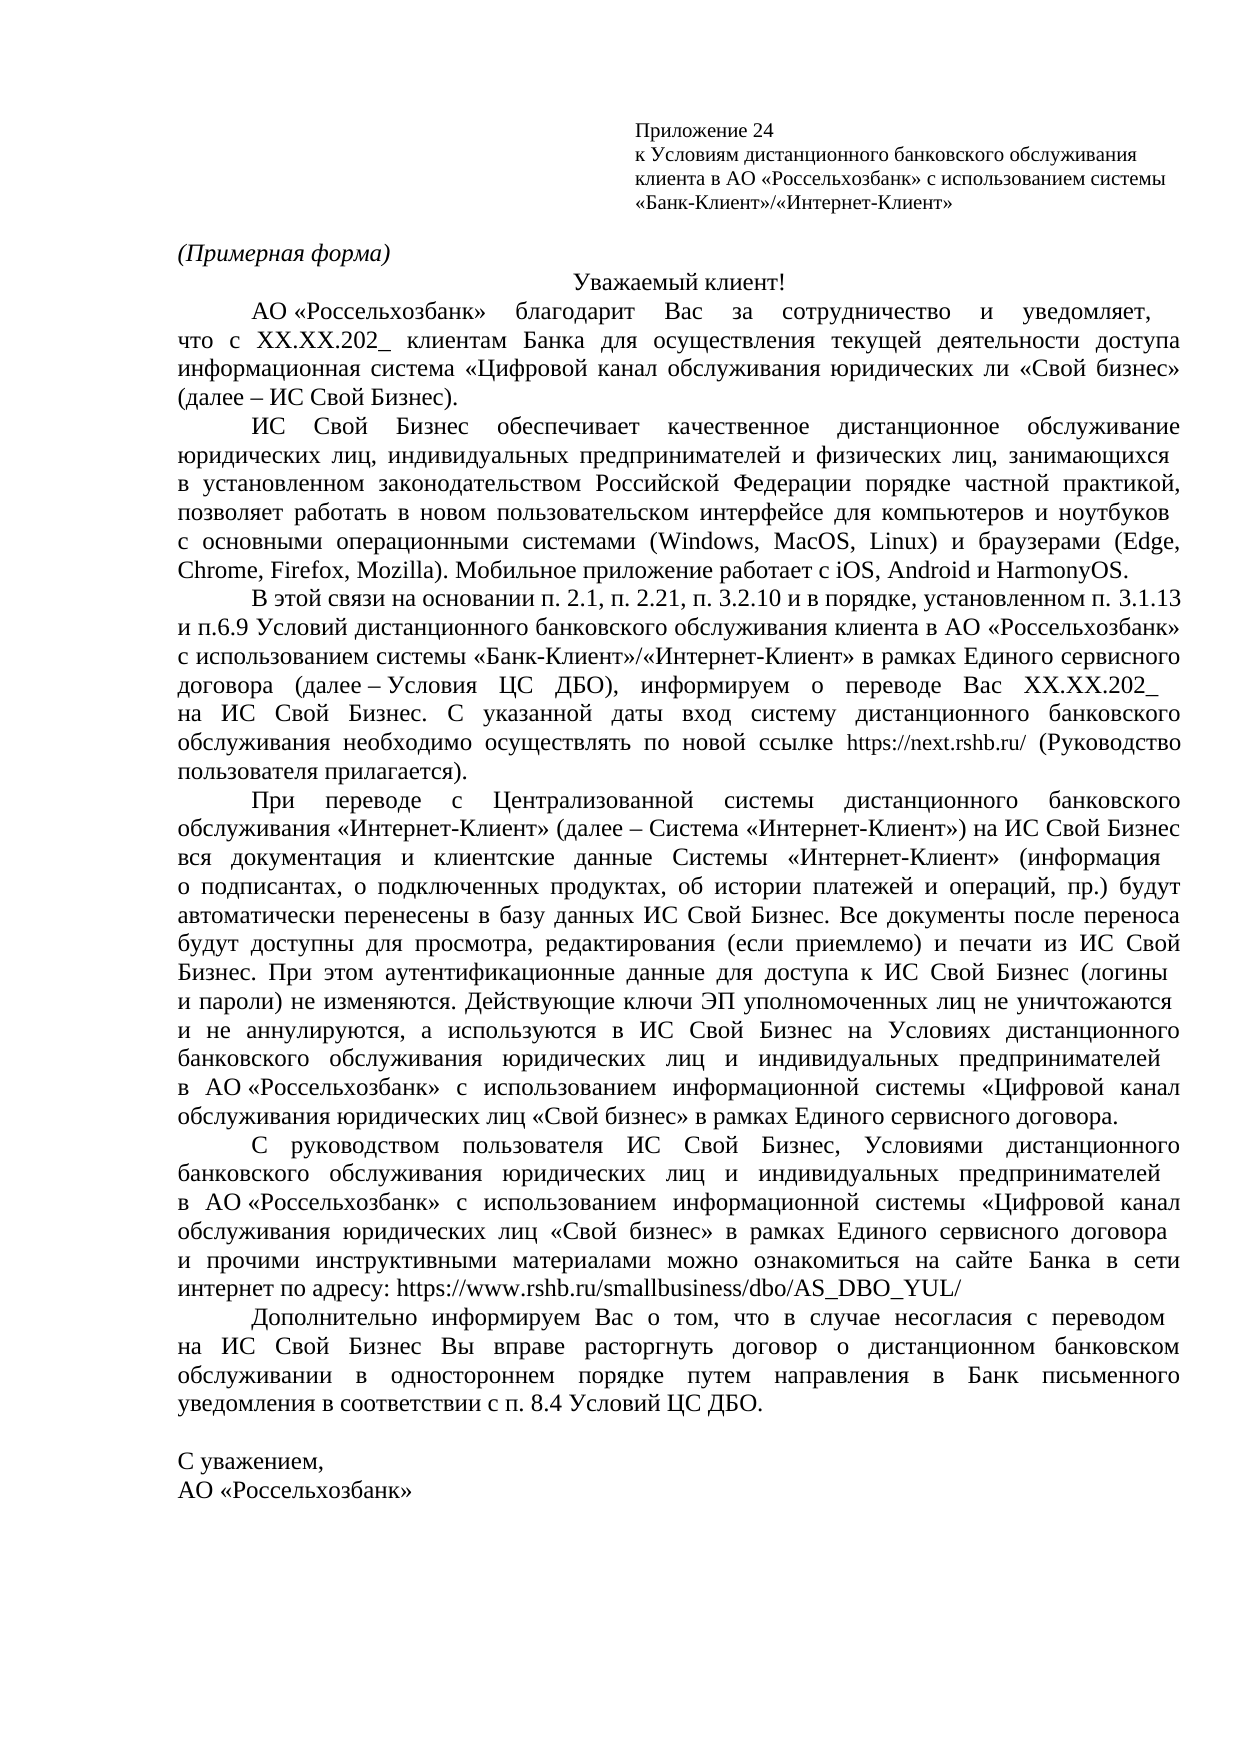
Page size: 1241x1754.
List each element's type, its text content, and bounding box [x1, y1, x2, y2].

text клиента в АО «Россельхозбанк» с использованием системы «Банк-Клиент»/«Интернет-Клиент» [635, 166, 1181, 214]
text к Условиям дистанционного банковского обслуживания [635, 142, 1181, 166]
text При переводе с Централизованной системы дистанционного банковского обслуживания «Интернет-Клиент» (далее – Система «Интернет-Клиент») на ИС Свой Бизнес вся документация и клиентские данные Системы «Интернет-Клиент» (информация о подписантах, о подключенных продуктах, об истории платежей и операций, пр.) будут автоматически перенесены в базу данных ИС Свой Бизнес. Все документы после переноса будут доступны для просмотра, редактирования (если приемлемо) и печати из ИС Свой Бизнес. При этом аутентификационные данные для доступа к ИС Свой Бизнес (логины и пароли) не изменяются. Действующие ключи ЭП уполномоченных лиц не уничтожаются и не аннулируются, а используются в ИС Свой Бизнес на Условиях дистанционного банковского обслуживания юридических лиц и индивидуальных предпринимателей в АО «Россельхозбанк» с использованием информационной системы «Цифровой канал обслуживания юридических лиц «Свой бизнес» в рамках Единого сервисного договора. [177, 785, 1181, 1130]
text С уважением, [177, 1446, 1181, 1475]
text С руководством пользователя ИС Свой Бизнес, Условиями дистанционного банковского обслуживания юридических лиц и индивидуальных предпринимателей в АО «Россельхозбанк» с использованием информационной системы «Цифровой канал обслуживания юридических лиц «Свой бизнес» в рамках Единого сервисного договора и прочими инструктивными материалами можно ознакомиться на сайте Банка в сети интернет по адресу: https://www.rshb.ru/smallbusiness/dbo/AS_DBO_YUL/ [177, 1130, 1181, 1302]
text (Примерная форма) [177, 238, 1181, 267]
text АО «Россельхозбанк» благодарит Вас за сотрудничество и уведомляет, что с ХХ.ХХ.202_ клиентам Банка для осуществления текущей деятельности доступа информационная система «Цифровой канал обслуживания юридических ли «Свой бизнес» (далее – ИС Свой Бизнес). [177, 296, 1181, 411]
text Приложение 24 [635, 118, 1181, 142]
text Уважаемый клиент! [177, 267, 1181, 296]
text В этой связи на основании п. 2.1, п. 2.21, п. 3.2.10 и в порядке, установленном п. 3.1.13 и п.6.9 Условий дистанционного банковского обслуживания клиента в АО «Россельхозбанк» с использованием системы «Банк-Клиент»/«Интернет-Клиент» в рамках Единого сервисного договора (далее – Условия ЦС ДБО), информируем о переводе Вас ХХ.ХХ.202_ на ИС Свой Бизнес. C указанной даты вход систему дистанционного банковского обслуживания необходимо осуществлять по новой ссылке https://next.rshb.ru/ (Руководство пользователя прилагается). [177, 583, 1181, 785]
text ИС Свой Бизнес обеспечивает качественное дистанционное обслуживание юридических лиц, индивидуальных предпринимателей и физических лиц, занимающихся в установленном законодательством Российской Федерации порядке частной практикой, позволяет работать в новом пользовательском интерфейсе для компьютеров и ноутбуков с основными операционными системами (Windows, MacOS, Linux) и браузерами (Edge, Chrome, Firefox, Mozilla). Мобильное приложение работает с iOS, Android и HarmonyOS. [177, 411, 1181, 583]
text АО «Россельхозбанк» [177, 1475, 1181, 1503]
text Дополнительно информируем Вас о том, что в случае несогласия с переводом на ИС Свой Бизнес Вы вправе расторгнуть договор о дистанционном банковском обслуживании в одностороннем порядке путем направления в Банк письменного уведомления в соответствии с п. 8.4 Условий ЦС ДБО. [177, 1302, 1181, 1417]
